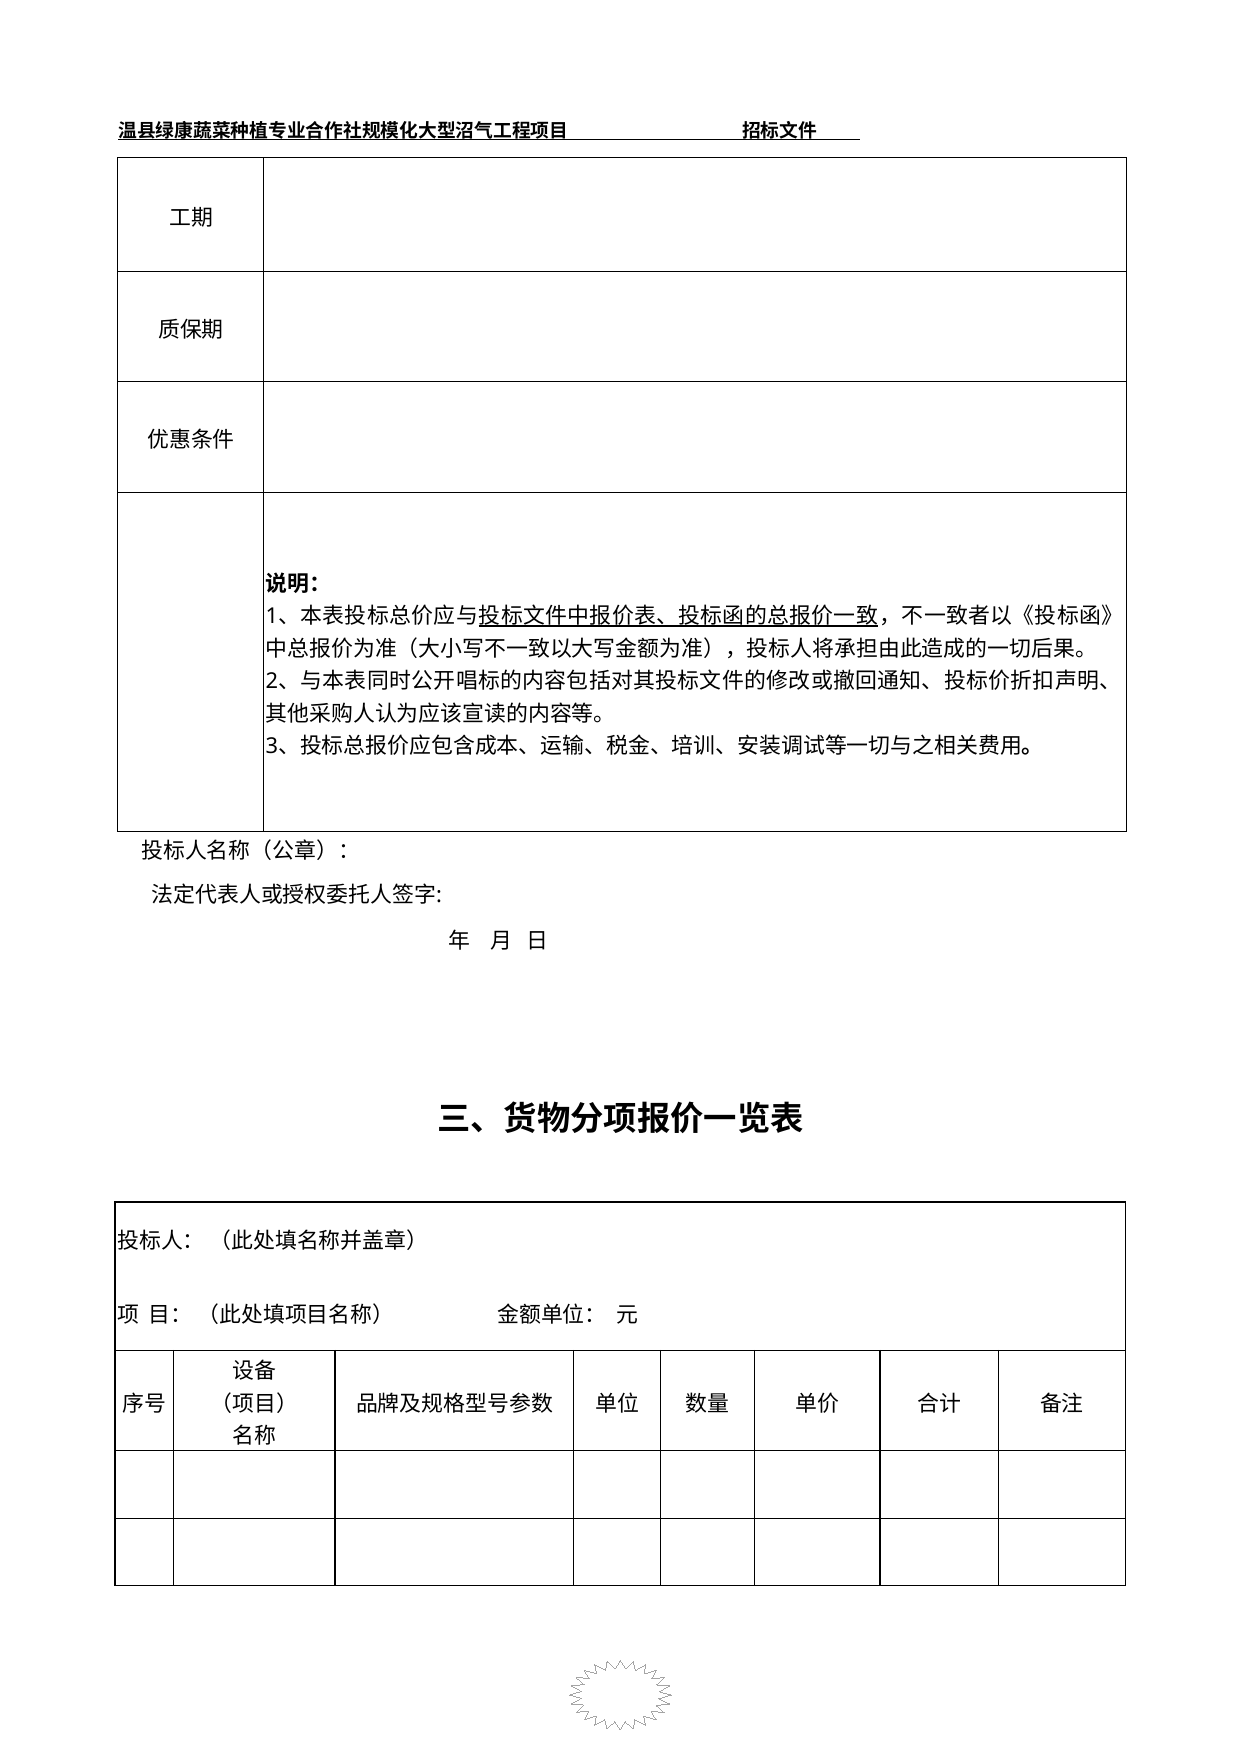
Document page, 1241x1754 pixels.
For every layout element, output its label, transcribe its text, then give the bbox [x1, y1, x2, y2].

table_cell [336, 1451, 573, 1518]
text 法定代表人或授权委托人签字: [118, 877, 1122, 910]
table_header 投标人： （此处填名称并盖章） [116, 1203, 1125, 1274]
text 投标人名称（公章）： [118, 832, 1122, 865]
table_cell [661, 1451, 754, 1518]
table_cell 质保期 [118, 272, 263, 381]
table_cell 项 目： （此处填项目名称） 金额单位： 元 [116, 1274, 1125, 1350]
table_cell [264, 158, 1126, 271]
table_cell 数量 [661, 1351, 754, 1450]
table_cell 优惠条件 [118, 382, 263, 492]
table_cell 合计 [881, 1351, 998, 1450]
text 三、货物分项报价一览表 [118, 1083, 1122, 1148]
table_cell 序号 [116, 1351, 173, 1450]
table_cell [174, 1451, 334, 1518]
table_cell [264, 272, 1126, 381]
table_cell [881, 1519, 998, 1585]
table_cell [118, 493, 263, 831]
table_cell [116, 1451, 173, 1518]
table_cell [574, 1519, 660, 1585]
table_cell [264, 382, 1126, 492]
text 年 月 日 [118, 922, 1122, 955]
table_cell [174, 1519, 334, 1585]
table_cell 工期 [118, 158, 263, 271]
table_cell 单价 [755, 1351, 879, 1450]
table_cell [336, 1519, 573, 1585]
table_cell [661, 1519, 754, 1585]
table_cell [999, 1519, 1125, 1585]
table_cell 备注 [999, 1351, 1125, 1450]
table_cell 单位 [574, 1351, 660, 1450]
table_cell [574, 1451, 660, 1518]
table_cell [755, 1519, 879, 1585]
table_cell 品牌及规格型号参数 [336, 1351, 573, 1450]
table_cell 设备 （项目） 名称 [174, 1351, 334, 1450]
table_cell [881, 1451, 998, 1518]
table_cell [755, 1451, 879, 1518]
table_cell 说明： 1、本表投标总价应与投标文件中报价表、投标函的总报价一致，不一致者以《投标函》中总报价为准（大小写不一致以大写金额为准），投标人将承担由此造成的一切后果。 2、与本表同时公开唱标的内容包括对其投标文件的修改或撤回通知、投标价折扣声明、其他采购人认为应该宣读的内容等。 3、投标总报价应包含成本、运输、税金、培训、安装调试等一切与之相关费用。 [264, 493, 1126, 831]
table_cell [116, 1519, 173, 1585]
table_cell [999, 1451, 1125, 1518]
